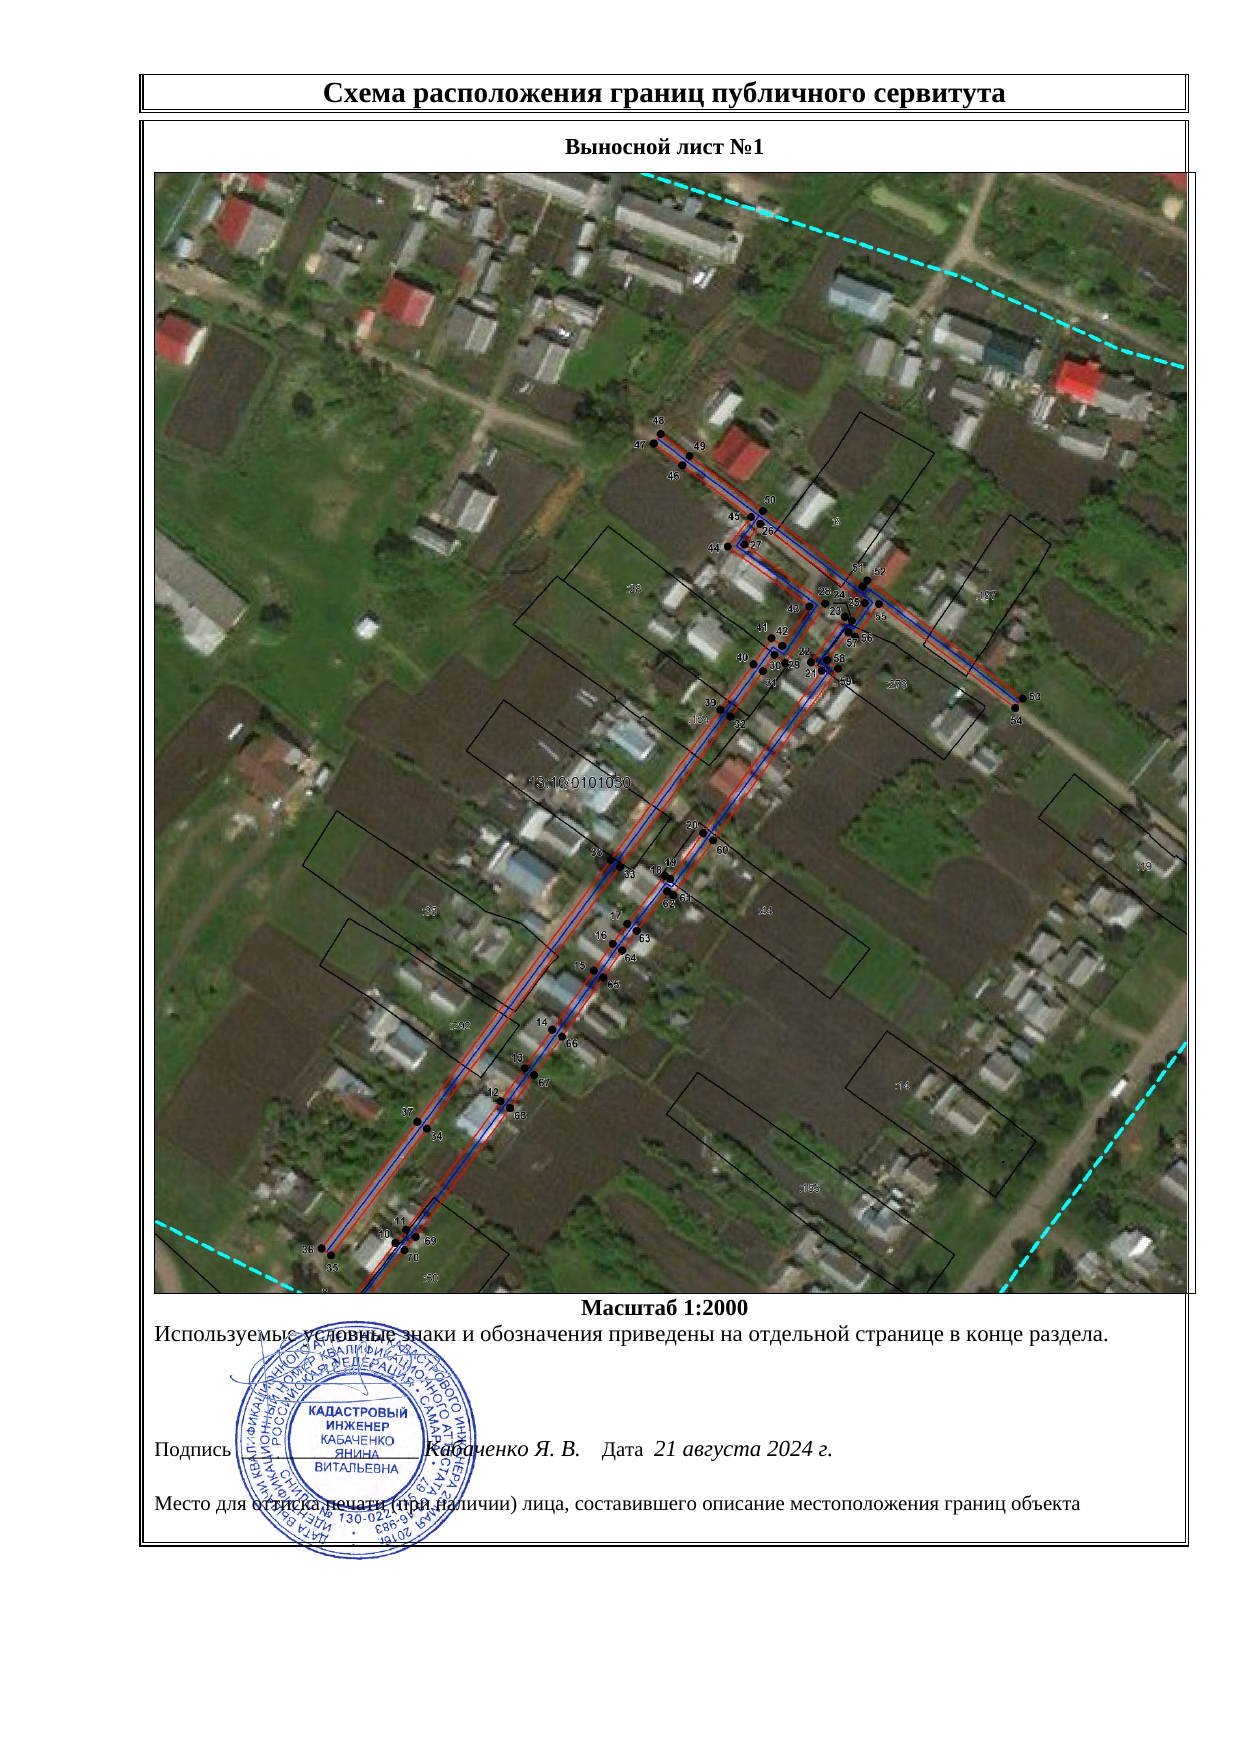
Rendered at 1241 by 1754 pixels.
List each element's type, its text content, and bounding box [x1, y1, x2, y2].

table_cell Масштаб 1:2000 [144, 1294, 1185, 1320]
table_cell [144, 160, 1185, 1294]
table_cell Подпись _________________ Кабаченко Я. В. Дата 21 августа 2024 г. Место для оттиска печати (при наличии) лица, составившего описание местоположения границ объекта [144, 1429, 1185, 1542]
picture [230, 1329, 481, 1429]
table_cell Используемые условные знаки и обозначения приведены на отдельной странице в конце раздела. [144, 1320, 1185, 1428]
table_header Выносной лист №1 [144, 121, 1185, 159]
picture [231, 1547, 481, 1563]
picture [155, 173, 1188, 1293]
